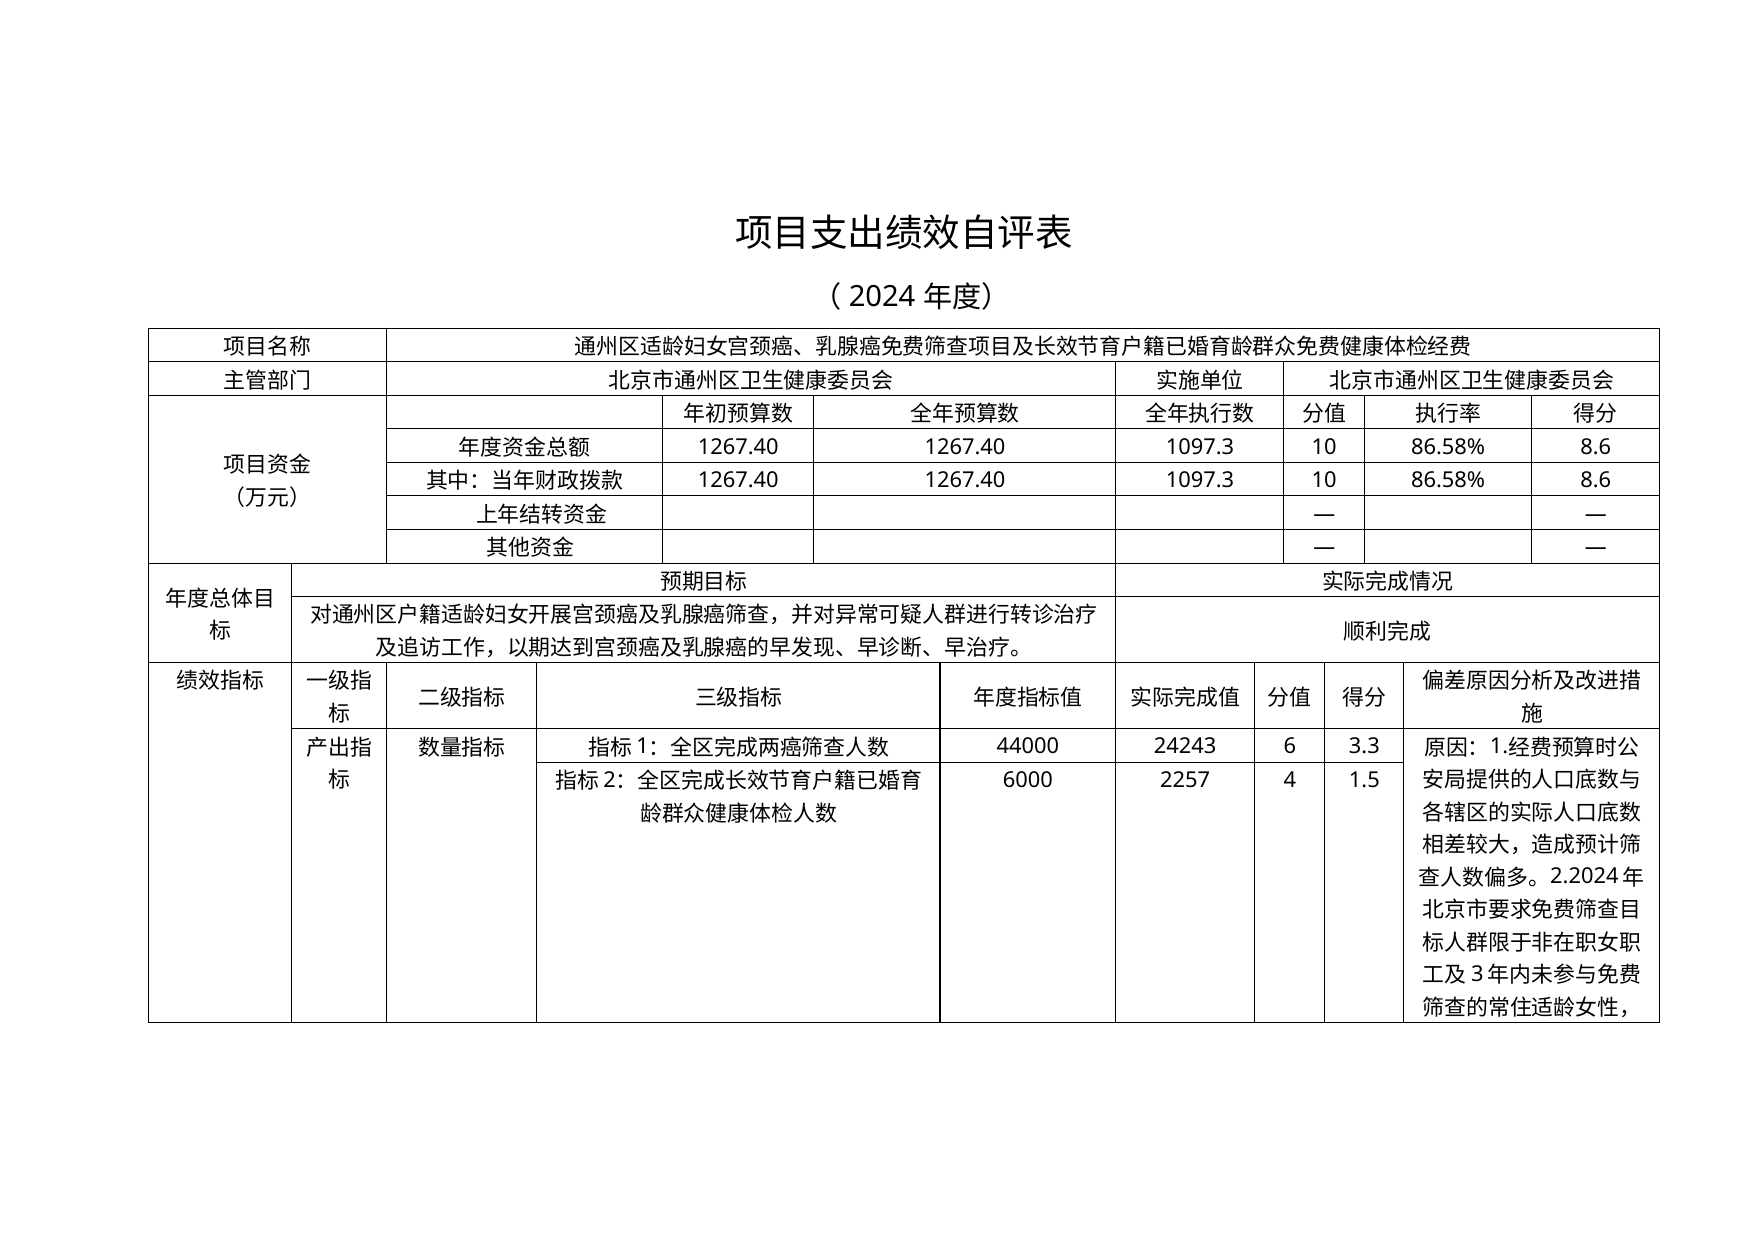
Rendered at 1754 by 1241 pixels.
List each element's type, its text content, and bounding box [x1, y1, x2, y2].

table_cell 1267.40 [663, 463, 813, 495]
table_cell [1365, 530, 1531, 562]
table_cell 分值 [1284, 396, 1364, 428]
table_cell 一级指标 [292, 663, 386, 728]
table_cell 86.58% [1365, 429, 1531, 462]
table_cell [814, 530, 1115, 562]
table_cell [1116, 496, 1283, 529]
table_cell 通州区适龄妇女宫颈癌、乳腺癌免费筛查项目及长效节育户籍已婚育龄群众免费健康体检经费 [387, 329, 1659, 361]
table_cell 1.5 [1325, 763, 1403, 1022]
table_cell 主管部门 [149, 362, 386, 395]
table_cell 86.58% [1365, 463, 1531, 495]
table_cell — [1284, 496, 1364, 529]
table_cell 24243 [1116, 729, 1254, 762]
table_cell 指标1：全区完成两癌筛查人数 [537, 729, 939, 762]
table_cell 1097.3 [1116, 463, 1283, 495]
table_cell 1267.40 [663, 429, 813, 462]
table_cell 10 [1284, 463, 1364, 495]
table_cell 偏差原因分析及改进措施 [1404, 663, 1659, 728]
table_cell 6 [1255, 729, 1324, 762]
table_cell 实施单位 [1116, 362, 1283, 395]
table_cell 年度指标值 [941, 663, 1115, 728]
table_cell 其他资金 [387, 530, 662, 562]
table_cell 北京市通州区卫生健康委员会 [1284, 362, 1659, 395]
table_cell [537, 763, 939, 1022]
table_cell [814, 496, 1115, 529]
table_cell 1097.3 [1116, 429, 1283, 462]
table_cell 绩效指标 [149, 663, 291, 1022]
table_cell [663, 530, 813, 562]
table_cell 8.6 [1532, 463, 1659, 495]
table_cell [1116, 530, 1283, 562]
table_cell 北京市通州区卫生健康委员会 [387, 362, 1115, 395]
table_cell （ 2024 年度） [149, 263, 1659, 328]
table_cell 年度总体目标 [149, 564, 291, 662]
table_cell 预期目标 [292, 564, 1115, 596]
table_cell 原因：1.经费预算时公安局提供的人口底数与各辖区的实际人口底数相差较大，造成预计筛查人数偏多。2.2024年北京市要求免费筛查目标人群限于非在职女职工及3年内未参与免费筛查的常住适龄女性，导致部分适龄女性无法参与筛查。 改进措施：加强与各乡镇街道沟通，获得辖区常住女性数据，结合第七次人口普查数据，提升筛查人数预算准确性。 [1404, 729, 1659, 1022]
table_cell 数量指标 [387, 729, 536, 1022]
table_cell 44000 [941, 729, 1115, 762]
table_cell 6000 [941, 763, 1115, 1022]
table_cell 全年执行数 [1116, 396, 1283, 428]
table_cell 3.3 [1325, 729, 1403, 762]
table_cell [387, 396, 662, 428]
table_cell 得分 [1325, 663, 1403, 728]
table_cell 8.6 [1532, 429, 1659, 462]
table_cell 实际完成值 [1116, 663, 1254, 728]
table_cell 执行率 [1365, 396, 1531, 428]
table_cell 4 [1255, 763, 1324, 1022]
table_cell 二级指标 [387, 663, 536, 728]
table_cell 年初预算数 [663, 396, 813, 428]
table_cell 10 [1284, 429, 1364, 462]
table_cell 上年结转资金 [387, 496, 662, 529]
table_cell — [1532, 530, 1659, 562]
table_cell — [1284, 530, 1364, 562]
table_cell 三级指标 [537, 663, 939, 728]
table_cell 1267.40 [814, 463, 1115, 495]
table_header 项目支出绩效自评表 [149, 198, 1659, 263]
table_cell 项目名称 [149, 329, 386, 361]
table_cell 1267.40 [814, 429, 1115, 462]
table_cell 项目资金 （万元） [149, 396, 386, 562]
table_cell 得分 [1532, 396, 1659, 428]
table_cell 年度资金总额 [387, 429, 662, 462]
table_cell 产出指标 [292, 729, 386, 1022]
table_cell 全年预算数 [814, 396, 1115, 428]
table_cell 实际完成情况 [1116, 564, 1659, 596]
table_cell [1365, 496, 1531, 529]
table_cell 2257 [1116, 763, 1254, 1022]
table_cell — [1532, 496, 1659, 529]
table_cell 顺利完成 [1116, 597, 1659, 662]
table_cell 对通州区户籍适龄妇女开展宫颈癌及乳腺癌筛查，并对异常可疑人群进行转诊治疗及追访工作，以期达到宫颈癌及乳腺癌的早发现、早诊断、早治疗。 [292, 597, 1115, 662]
table_cell 分值 [1255, 663, 1324, 728]
table_cell [663, 496, 813, 529]
table_cell 其中：当年财政拨款 [387, 463, 662, 495]
